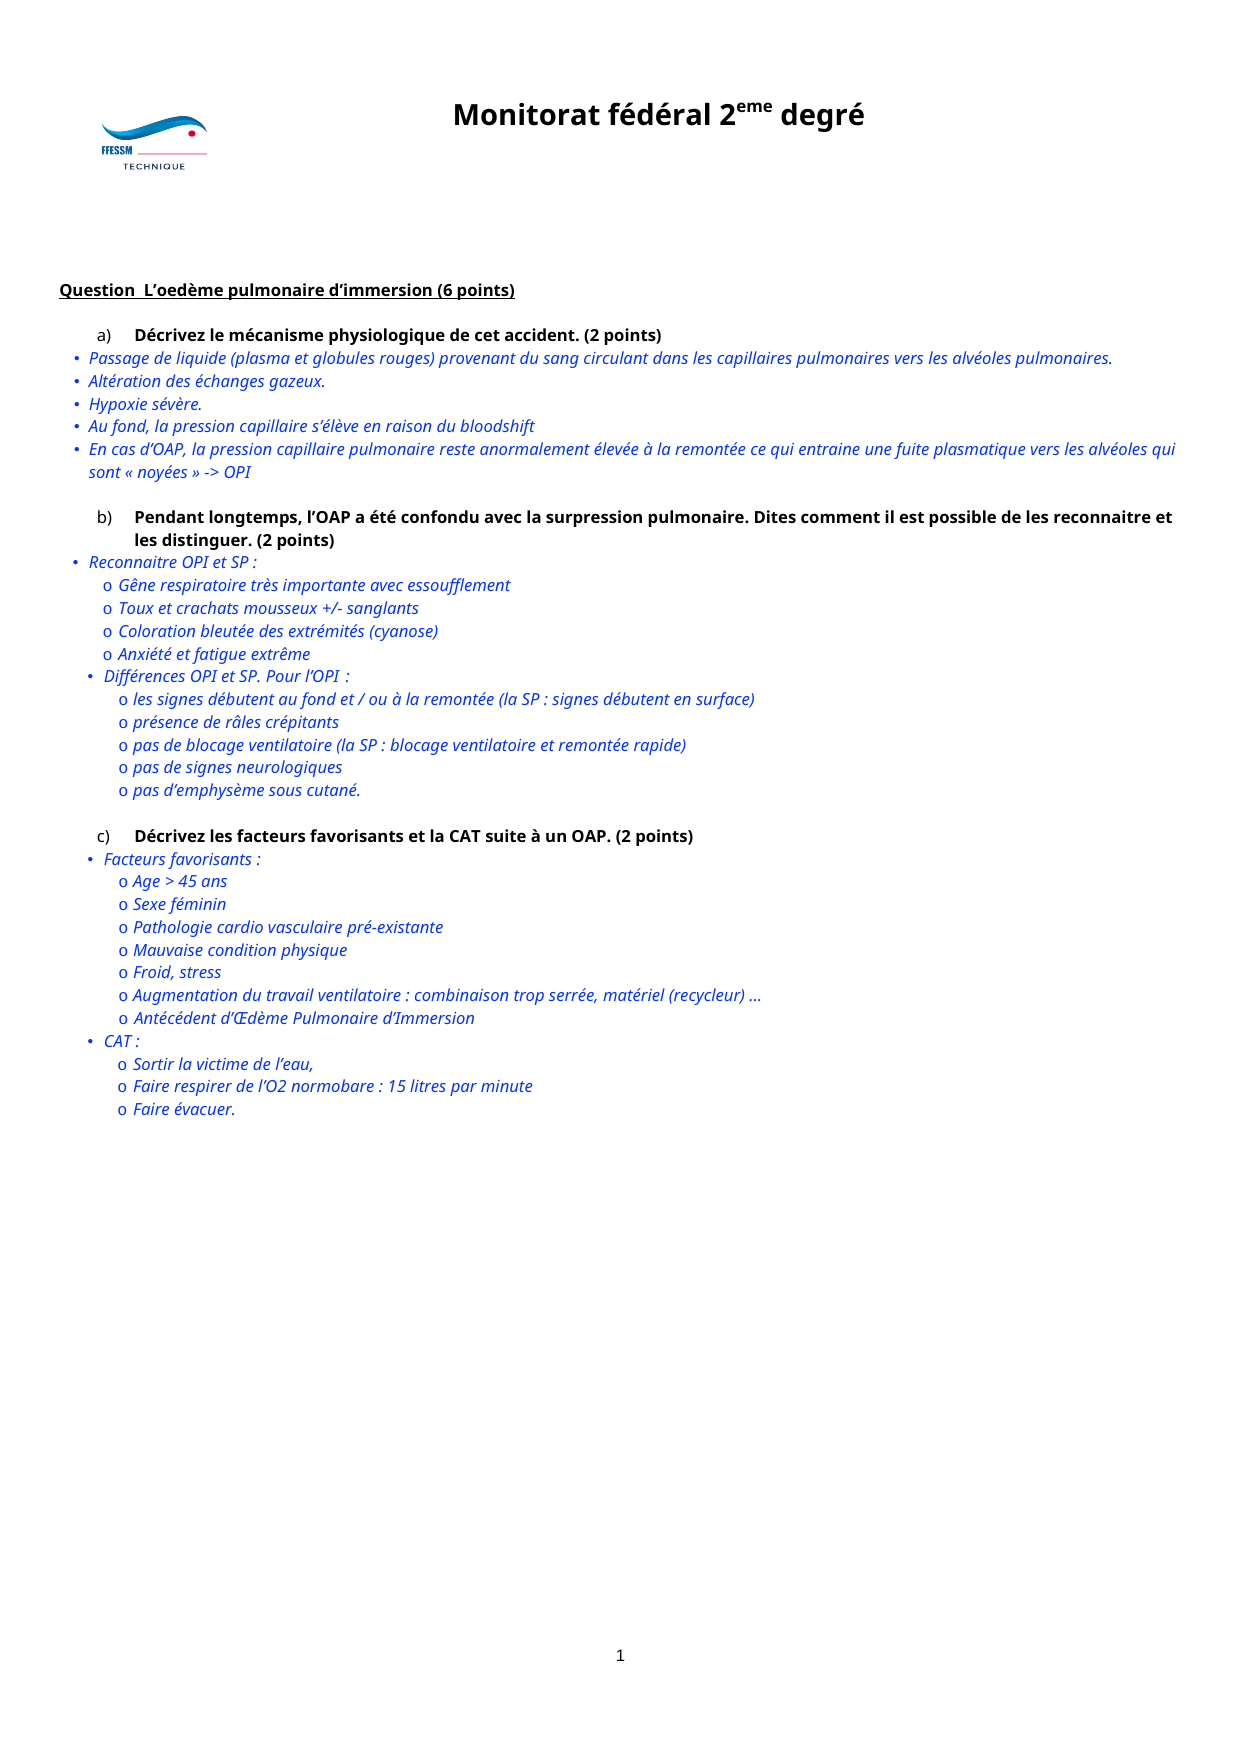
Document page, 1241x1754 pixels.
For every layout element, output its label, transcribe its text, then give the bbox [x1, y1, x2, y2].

list Gêne respiratoire très importante avec essoufflement [102, 574, 1181, 597]
text Question L’oedème pulmonaire d’immersion (6 points) [59, 278, 1181, 301]
list Toux et crachats mousseux +/- sanglants [102, 597, 1181, 619]
list Décrivez les facteurs favorisants et la CAT suite à un OAP. (2 points) [97, 824, 1181, 847]
list présence de râles crépitants [118, 711, 1181, 733]
list Antécédent d’Œdème Pulmonaire d’Immersion [118, 1007, 1181, 1029]
list Augmentation du travail ventilatoire : combinaison trop serrée, matériel (recycleur) … [118, 984, 1181, 1007]
picture [70, 68, 239, 218]
list Sexe féminin [118, 893, 1181, 916]
list pas de signes neurologiques [118, 756, 1181, 779]
list En cas d’OAP, la pression capillaire pulmonaire reste anormalement élevée à la remontée ce qui entraine une fuite plasmatique vers les alvéoles qui sont « noyées » -> OPI [74, 437, 1181, 483]
list Froid, stress [118, 961, 1181, 984]
list Passage de liquide (plasma et globules rouges) provenant du sang circulant dans les capillaires pulmonaires vers les alvéoles pulmonaires. [74, 347, 1181, 369]
list Sortir la victime de l’eau, [117, 1052, 1181, 1075]
list Faire évacuer. [117, 1098, 1181, 1121]
list Age > 45 ans [118, 870, 1181, 893]
list CAT : [87, 1029, 1181, 1052]
list Coloration bleutée des extrémités (cyanose) [102, 619, 1181, 642]
list Reconnaitre OPI et SP : [73, 551, 1181, 574]
list Altération des échanges gazeux. [74, 369, 1181, 392]
list pas de blocage ventilatoire (la SP : blocage ventilatoire et remontée rapide) [118, 733, 1181, 756]
list Anxiété et fatigue extrême [102, 642, 1181, 665]
list Décrivez le mécanisme physiologique de cet accident. (2 points) [97, 324, 1181, 347]
list Hypoxie sévère. [74, 392, 1181, 415]
list Au fond, la pression capillaire s’élève en raison du bloodshift [74, 415, 1181, 437]
list pas d’emphysème sous cutané. [118, 779, 1181, 802]
list Faire respirer de l’O2 normobare : 15 litres par minute [117, 1075, 1181, 1098]
list Pendant longtemps, l’OAP a été confondu avec la surpression pulmonaire. Dites comment il est possible de les reconnaitre et les distinguer. (2 points) [97, 506, 1181, 551]
list Facteurs favorisants : [87, 847, 1181, 870]
list les signes débutent au fond et / ou à la remontée (la SP : signes débutent en surface) [118, 688, 1181, 711]
list Différences OPI et SP. Pour l’OPI : [87, 665, 1181, 688]
list Mauvaise condition physique [118, 938, 1181, 961]
list Pathologie cardio vasculaire pré-existante [118, 916, 1181, 938]
